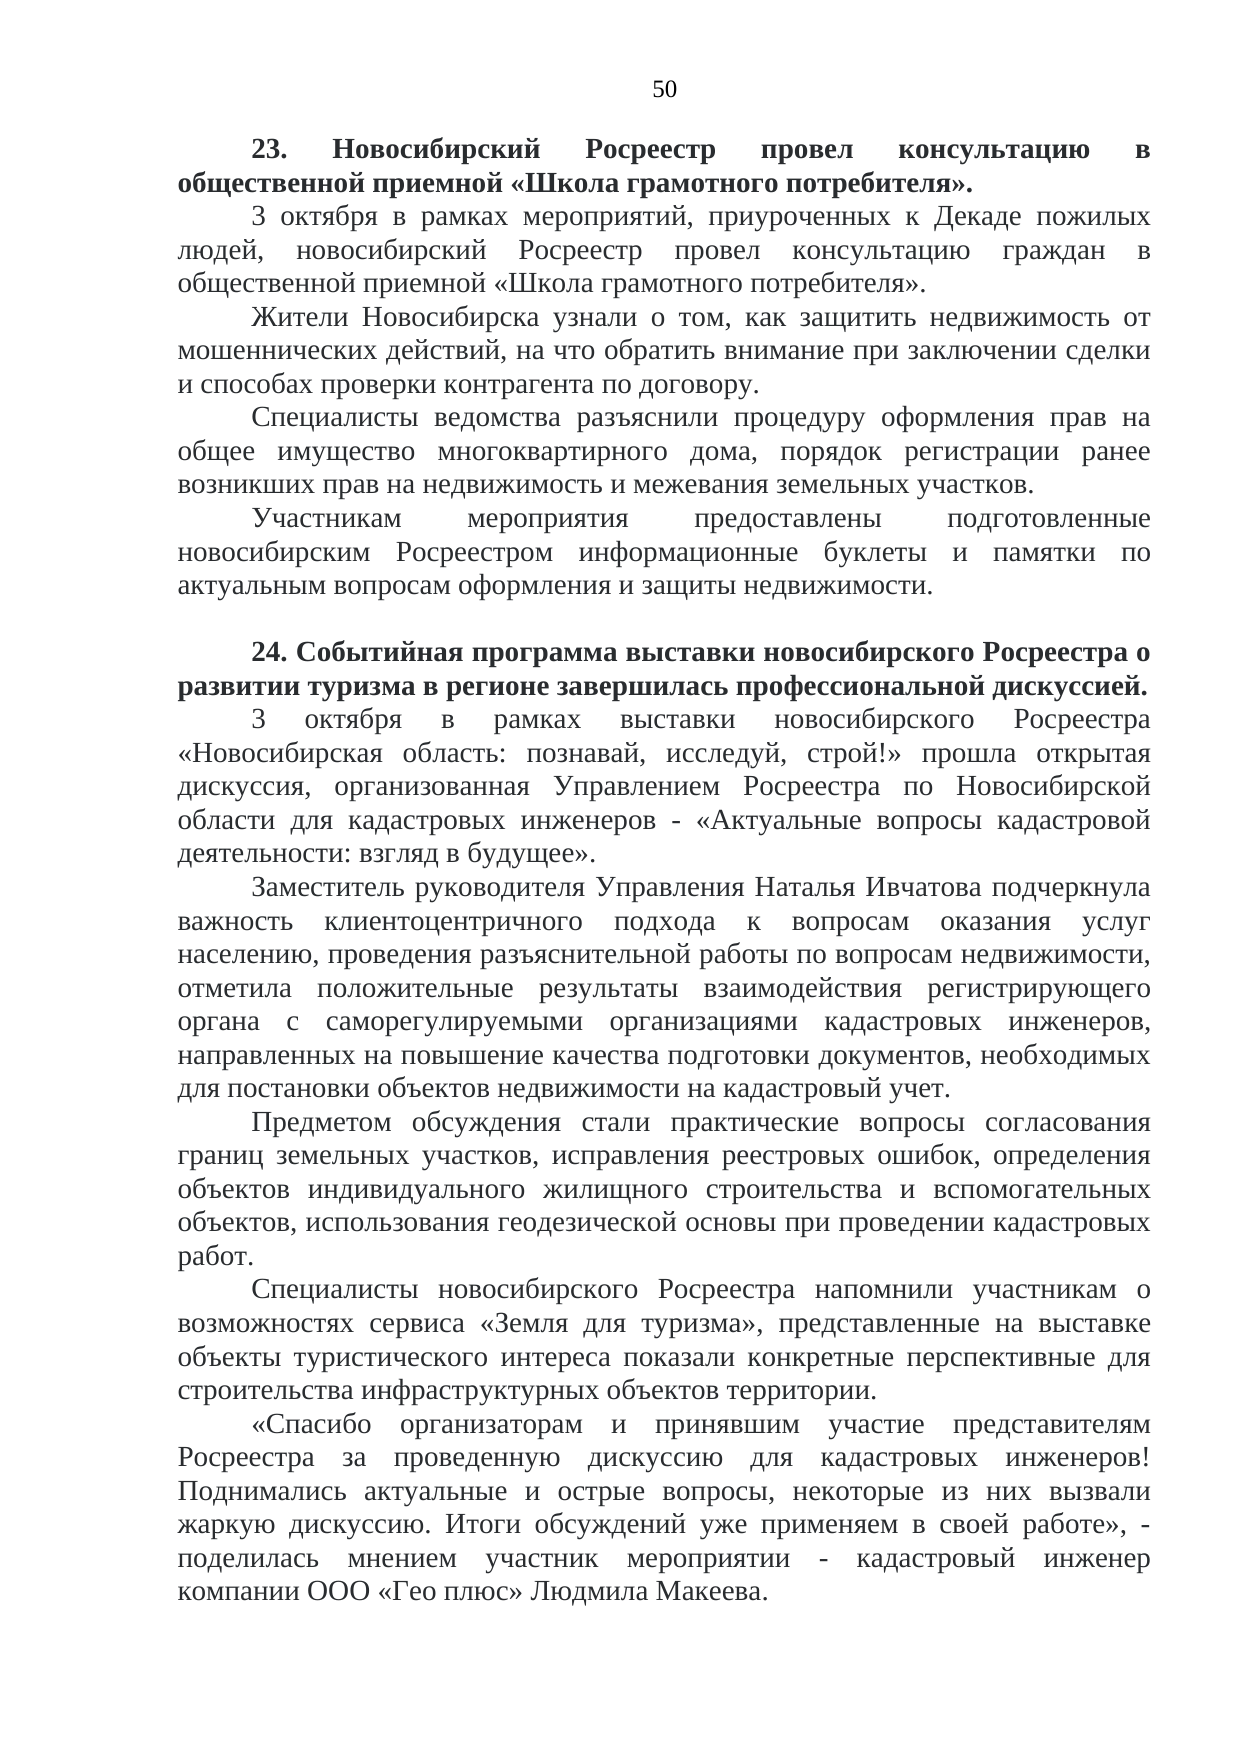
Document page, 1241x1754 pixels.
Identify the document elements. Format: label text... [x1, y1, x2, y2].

text Специалисты ведомства разъяснили процедуру оформления прав на общее имущество многоквартирного дома, порядок регистрации ранее возникших прав на недвижимость и межевания земельных участков. [177, 399, 1152, 500]
text «Спасибо организаторам и принявшим участие представителям Росреестра за проведенную дискуссию для кадастровых инженеров! Поднимались актуальные и острые вопросы, некоторые из них вызвали жаркую дискуссию. Итоги обсуждений уже применяем в своей работе», - поделилась мнением участник мероприятии - кадастровый инженер компании ООО «Гео плюс» Людмила Макеева. [177, 1406, 1152, 1607]
text 23. Новосибирский Росреестр провел консультацию в общественной приемной «Школа грамотного потребителя». [177, 131, 1152, 198]
text Заместитель руководителя Управления Наталья Ивчатова подчеркнула важность клиентоцентричного подхода к вопросам оказания услуг населению, проведения разъяснительной работы по вопросам недвижимости, отметила положительные результаты взаимодействия регистрирующего органа с саморегулируемыми организациями кадастровых инженеров, направленных на повышение качества подготовки документов, необходимых для постановки объектов недвижимости на кадастровый учет. [177, 869, 1152, 1104]
text 3 октября в рамках выставки новосибирского Росреестра «Новосибирская область: познавай, исследуй, строй!» прошла открытая дискуссия, организованная Управлением Росреестра по Новосибирской области для кадастровых инженеров - «Актуальные вопросы кадастровой деятельности: взгляд в будущее». [177, 701, 1152, 869]
text Специалисты новосибирского Росреестра напомнили участникам о возможностях сервиса «Земля для туризма», представленные на выставке объекты туристического интереса показали конкретные перспективные для строительства инфраструктурных объектов территории. [177, 1272, 1152, 1406]
text Предметом обсуждения стали практические вопросы согласования границ земельных участков, исправления реестровых ошибок, определения объектов индивидуального жилищного строительства и вспомогательных объектов, использования геодезической основы при проведении кадастровых работ. [177, 1104, 1152, 1272]
text Участникам мероприятия предоставлены подготовленные новосибирским Росреестром информационные буклеты и памятки по актуальным вопросам оформления и защиты недвижимости. [177, 500, 1152, 601]
text 3 октября в рамках мероприятий, приуроченных к Декаде пожилых людей, новосибирский Росреестр провел консультацию граждан в общественной приемной «Школа грамотного потребителя». [177, 198, 1152, 299]
text 24. Событийная программа выставки новосибирского Росреестра о развитии туризма в регионе завершилась профессиональной дискуссией. [177, 634, 1152, 701]
text Жители Новосибирска узнали о том, как защитить недвижимость от мошеннических действий, на что обратить внимание при заключении сделки и способах проверки контрагента по договору. [177, 299, 1152, 399]
